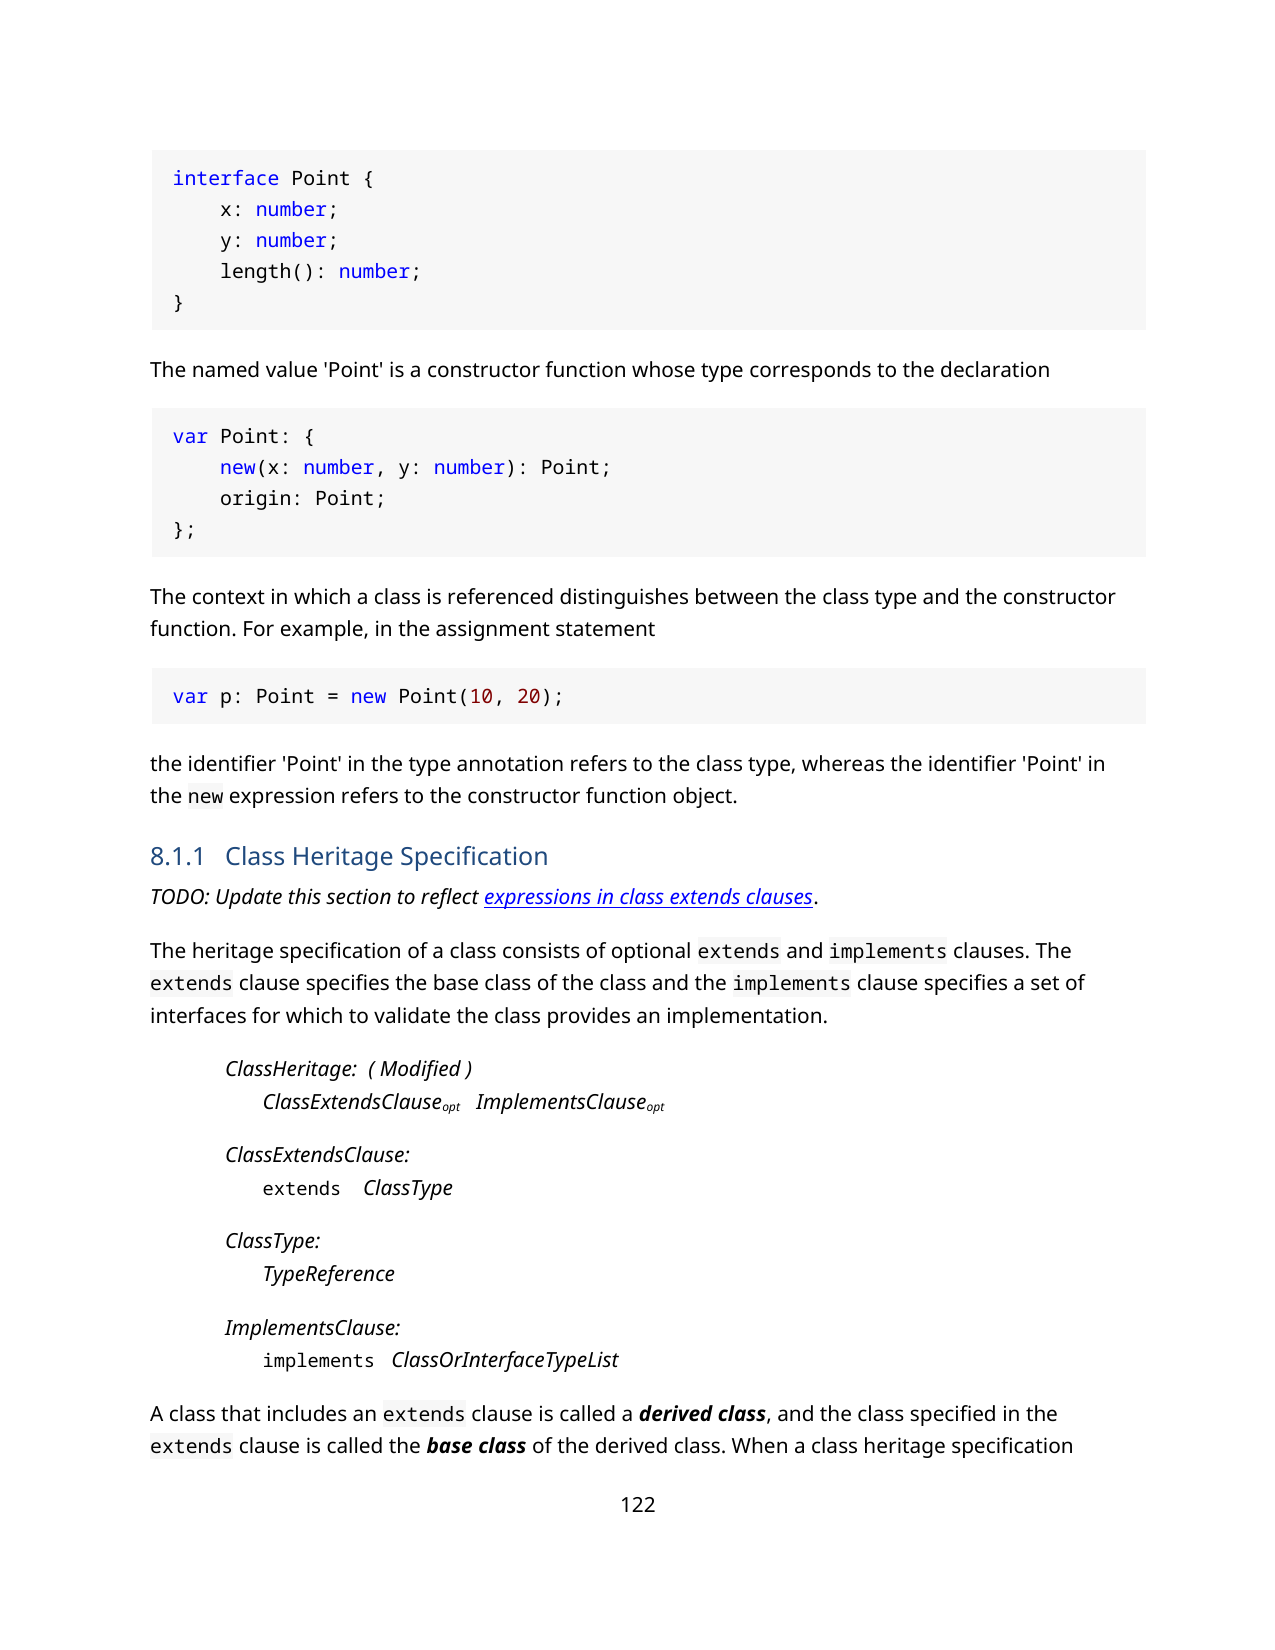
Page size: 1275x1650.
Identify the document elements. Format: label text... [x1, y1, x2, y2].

text ClassHeritage: ( Modified ) ClassExtendsClauseopt ImplementsClauseopt [225, 1054, 1125, 1116]
text The named value 'Point' is a constructor function whose type corresponds to the declaration [150, 355, 1125, 383]
text var Point: { new(x: number, y: number): Point; origin: Point; }; [164, 421, 1133, 544]
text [150, 1399, 1125, 1460]
text TODO: Update this section to reflect expressions in class extends clauses. [150, 882, 1125, 911]
text the identifier 'Point' in the type annotation refers to the class type, whereas the identifier 'Point' in the new expression refers to the constructor function object. [150, 749, 1125, 810]
text ClassType: TypeReference [225, 1227, 1125, 1288]
text The context in which a class is referenced distinguishes between the class type and the constructor function. For example, in the assignment statement [150, 582, 1125, 643]
text ImplementsClause: implements ClassOrInterfaceTypeList [225, 1313, 1125, 1374]
subtitle Class Heritage Specification [150, 839, 1125, 873]
text The heritage specification of a class consists of optional extends and implements clauses. The extends clause specifies the base class of the class and the implements clause specifies a set of interfaces for which to validate the class provides an implementation. [150, 936, 1125, 1029]
text interface Point { x: number; y: number; length(): number; } [164, 163, 1133, 317]
text var p: Point = new Point(10, 20); [164, 680, 1133, 712]
text ClassExtendsClause: extends ClassType [225, 1141, 1125, 1202]
